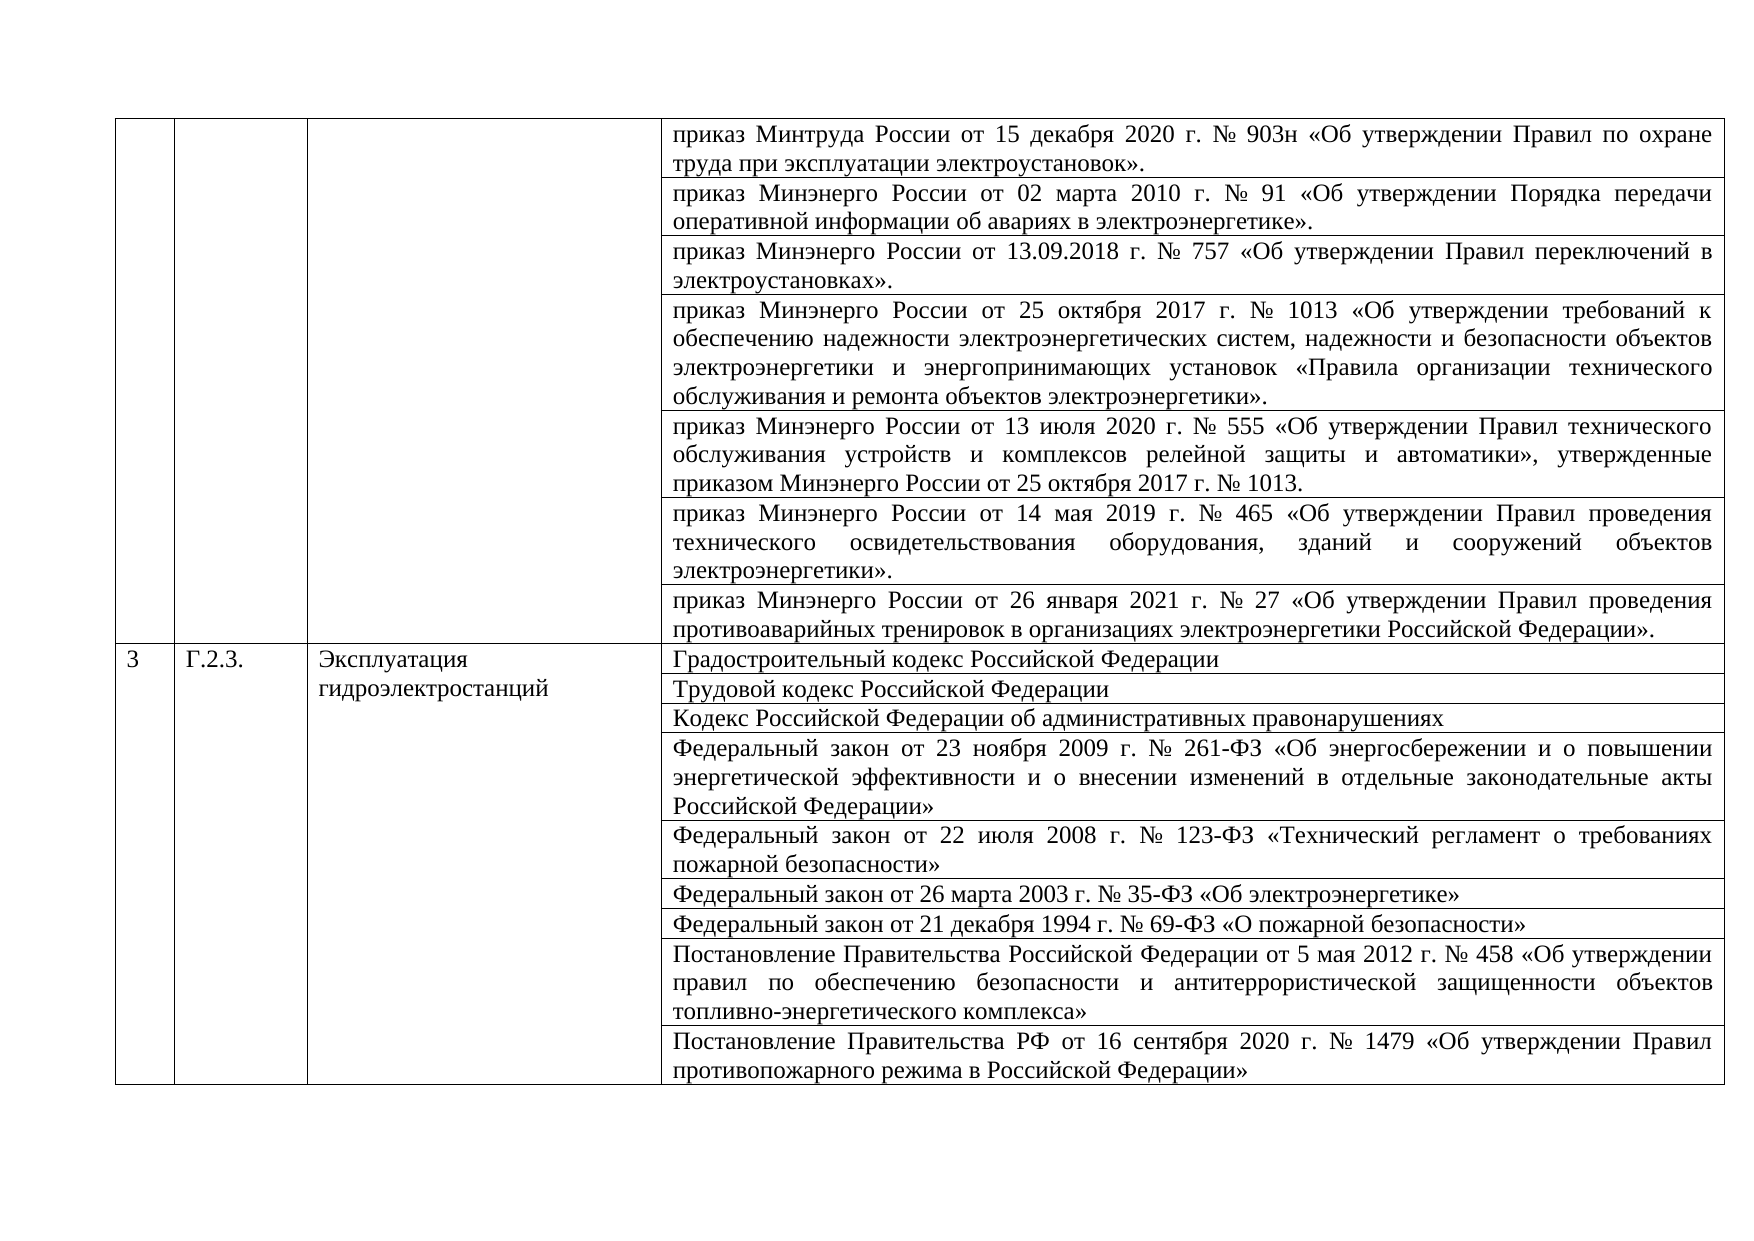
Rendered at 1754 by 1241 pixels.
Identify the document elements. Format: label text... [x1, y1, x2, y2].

table_cell Г.2.3. [175, 644, 307, 1083]
table_cell 3 [116, 644, 174, 1083]
table_cell Трудовой кодекс Российской Федерации [662, 674, 1724, 702]
table_cell Федеральный закон от 23 ноября 2009 г. № 261-ФЗ «Об энергосбережении и о повышении энергетической эффективности и о внесении изменений в отдельные законодательные акты Российской Федерации» [662, 733, 1724, 819]
table_cell Федеральный закон от 21 декабря 1994 г. № 69-ФЗ «О пожарной безопасности» [662, 909, 1724, 938]
table_cell приказ Минэнерго России от 14 мая 2019 г. № 465 «Об утверждении Правил проведения технического освидетельствования оборудования, зданий и сооружений объектов электроэнергетики». [662, 498, 1724, 584]
table_cell Градостроительный кодекс Российской Федерации [662, 644, 1724, 673]
table_cell Постановление Правительства РФ от 16 сентября 2020 г. № 1479 «Об утверждении Правил противопожарного режима в Российской Федерации» [662, 1026, 1724, 1083]
table_cell Постановление Правительства Российской Федерации от 5 мая 2012 г. № 458 «Об утверждении правил по обеспечению безопасности и антитеррористической защищенности объектов топливно-энергетического комплекса» [662, 939, 1724, 1025]
table_cell Федеральный закон от 26 марта 2003 г. № 35-ФЗ «Об электроэнергетике» [662, 879, 1724, 908]
table_cell приказ Минтруда России от 15 декабря 2020 г. № 903н «Об утверждении Правил по охране труда при эксплуатации электроустановок». [662, 119, 1724, 177]
table_cell приказ Минэнерго России от 26 января 2021 г. № 27 «Об утверждении Правил проведения противоаварийных тренировок в организациях электроэнергетики Российской Федерации». [662, 585, 1724, 643]
table_cell приказ Минэнерго России от 13.09.2018 г. № 757 «Об утверждении Правил переключений в электроустановках». [662, 236, 1724, 294]
table_cell Эксплуатация гидроэлектростанций [308, 644, 661, 1083]
table_cell Федеральный закон от 22 июля 2008 г. № 123-ФЗ «Технический регламент о требованиях пожарной безопасности» [662, 821, 1724, 878]
table_cell приказ Минэнерго России от 13 июля 2020 г. № 555 «Об утверждении Правил технического обслуживания устройств и комплексов релейной защиты и автоматики», утвержденные приказом Минэнерго России от 25 октября 2017 г. № 1013. [662, 411, 1724, 497]
table_cell приказ Минэнерго России от 25 октября 2017 г. № 1013 «Об утверждении требований к обеспечению надежности электроэнергетических систем, надежности и безопасности объектов электроэнергетики и энергопринимающих установок «Правила организации технического обслуживания и ремонта объектов электроэнергетики». [662, 295, 1724, 410]
table_cell приказ Минэнерго России от 02 марта 2010 г. № 91 «Об утверждении Порядка передачи оперативной информации об авариях в электроэнергетике». [662, 178, 1724, 235]
table_cell Кодекс Российской Федерации об административных правонарушениях [662, 704, 1724, 732]
